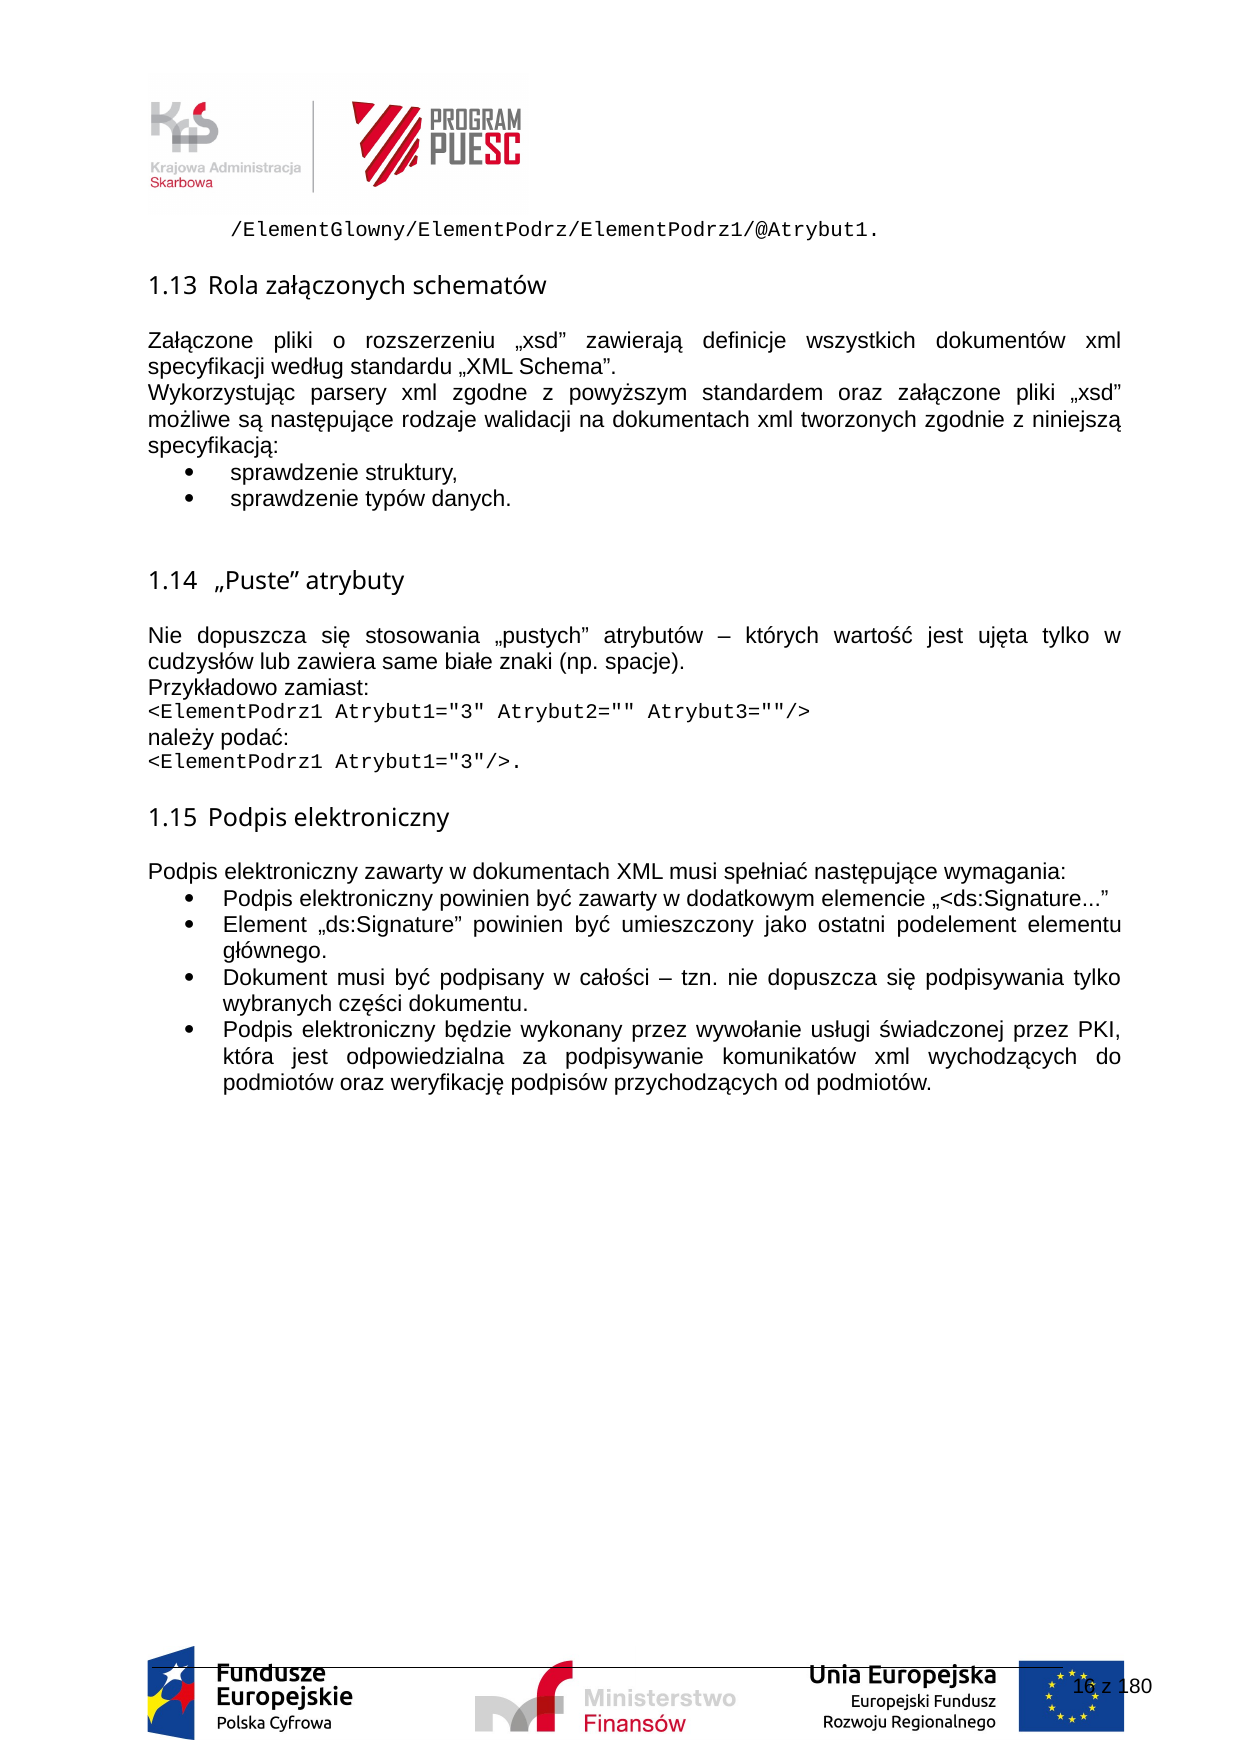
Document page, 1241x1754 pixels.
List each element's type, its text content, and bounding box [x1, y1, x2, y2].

subtitle Rola załączonych schematów [148, 268, 1122, 302]
subtitle „Puste” atrybuty [148, 562, 1122, 597]
text Przykładowo zamiast: [148, 674, 1122, 701]
text należy podać: [148, 724, 1122, 751]
text Wykorzystując parsery xml zgodne z powyższym standardem oraz załączone pliki „xsd” możliwe są następujące rodzaje walidacji na dokumentach xml tworzonych zgodnie z niniejszą specyfikacją: [148, 379, 1122, 458]
text Nie dopuszcza się stosowania „pustych” atrybutów – których wartość jest ujęta tylko w cudzysłów lub zawiera same białe znaki (np. spacje). [148, 622, 1122, 674]
picture [147, 1646, 1125, 1740]
text /ElementGlowny/ElementPodrz/ElementPodrz1/@Atrybut1. [148, 215, 1122, 243]
list Element „ds:Signature” powinien być umieszczony jako ostatni podelement elementu głównego. [185, 911, 1122, 964]
text Załączone pliki o rozszerzeniu „xsd” zawierają definicje wszystkich dokumentów xml specyfikacji według standardu „XML Schema”. [148, 327, 1122, 379]
subtitle Podpis elektroniczny [148, 799, 1122, 833]
text Podpis elektroniczny zawarty w dokumentach XML musi spełniać następujące wymagania: [148, 858, 1122, 885]
list Podpis elektroniczny będzie wykonany przez wywołanie usługi świadczonej przez PKI, która jest odpowiedzialna za podpisywanie komunikatów xml wychodzących do podmiotów oraz weryfikację podpisów przychodzących od podmiotów. [185, 1016, 1122, 1096]
list Podpis elektroniczny powinien być zawarty w dodatkowym elemencie „<ds:Signature...” [185, 885, 1122, 911]
list sprawdzenie struktury, [185, 458, 1122, 485]
list Dokument musi być podpisany w całości – tzn. nie dopuszcza się podpisywania tylko wybranych części dokumentu. [185, 964, 1122, 1016]
text <ElementPodrz1 Atrybut1="3" Atrybut2="" Atrybut3=""/> [148, 701, 1122, 724]
list sprawdzenie typów danych. [185, 485, 1122, 511]
text <ElementPodrz1 Atrybut1="3"/>. [148, 751, 1122, 774]
picture [147, 73, 529, 215]
